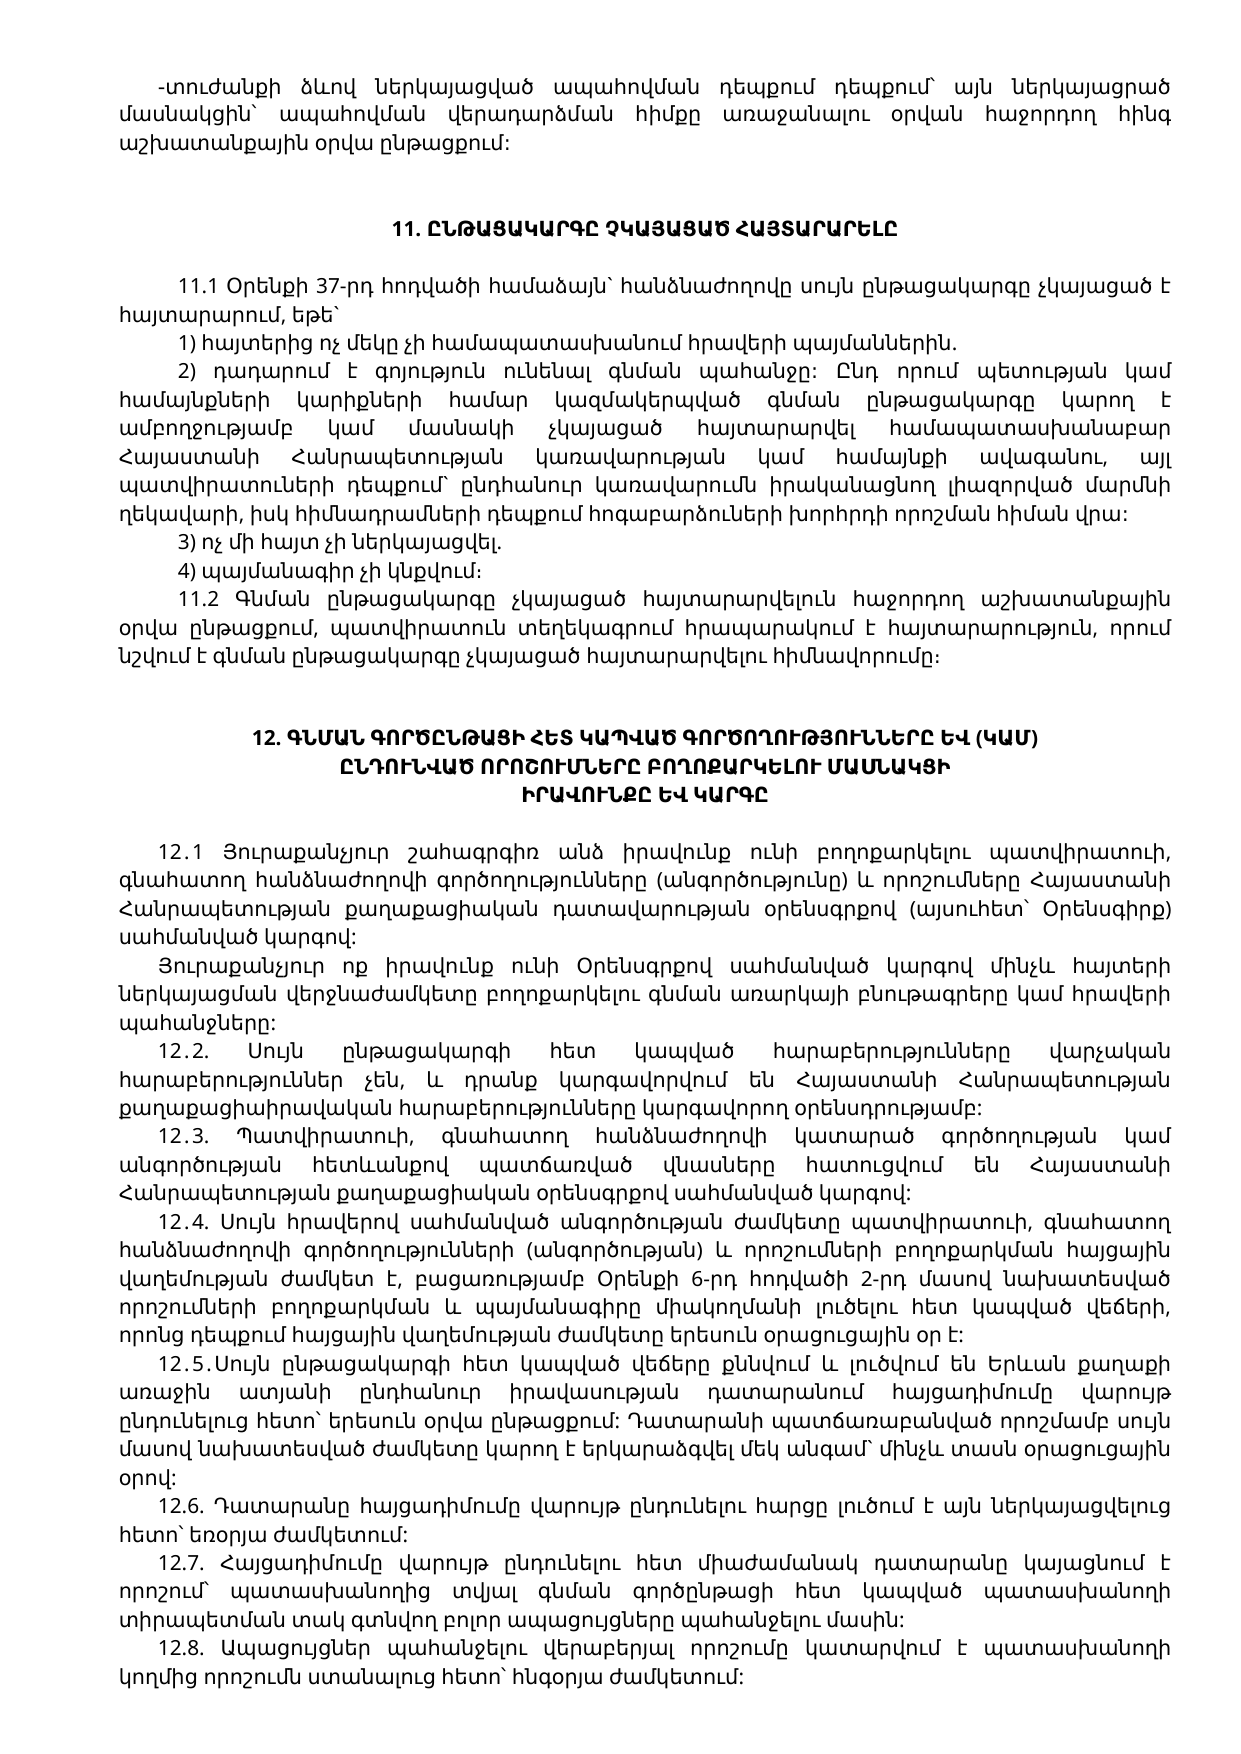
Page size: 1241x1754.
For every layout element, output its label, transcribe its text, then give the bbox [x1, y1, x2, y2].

text ԸՆԴՈՒՆՎԱԾ ՈՐՈՇՈՒՄՆԵՐԸ ԲՈՂՈՔԱՐԿԵԼՈՒ ՄԱՍՆԱԿՑԻ [118, 752, 1171, 780]
text 2) դադարում է գոյություն ունենալ գնման պահանջը: Ընդ որում պետության կամ համայնքների կարիքների համար կազմակերպված գնման ընթացակարգը կարող է ամբողջությամբ կամ մասնակի չկայացած հայտարարվել համապատասխանաբար Հայաստանի Հանրապետության կառավարության կամ համայնքի ավագանու, այլ պատվիրատուների դեպքում` ընդհանուր կառավարումն իրականացնող լիազորված մարմնի ղեկավարի, իսկ հիմնադրամների դեպքում հոգաբարձուների խորհրդի որոշման հիման վրա: [118, 357, 1171, 527]
text 12․5․Սույն ընթացակարգի հետ կապված վեճերը քննվում և լուծվում են Երևան քաղաքի առաջին ատյանի ընդհանուր իրավասության դատարանում հայցադիմումը վարույթ ընդունելուց հետո՝ երեսուն օրվա ընթացքում: Դատարանի պատճառաբանված որոշմամբ սույն մասով նախատեսված ժամկետը կարող է երկարաձգվել մեկ անգամ` մինչև տասն օրացուցային օրով: [118, 1349, 1171, 1491]
text 12․2. Սույն ընթացակարգի հետ կապված հարաբերությունները վարչական հարաբերություններ չեն, և դրանք կարգավորվում են Հայաստանի Հանրապետության քաղաքացիաիրավական հարաբերությունները կարգավորող օրենսդրությամբ: [118, 1036, 1171, 1122]
text 12․1 Յուրաքանչյուր շահագրգիռ անձ իրավունք ունի բողոքարկելու պատվիրատուի, գնահատող հանձնաժողովի գործողությունները (անգործությունը) և որոշումները Հայաստանի Հանրապետության քաղաքացիական դատավարության օրենսգրքով (այսուհետ՝ Օրենսգիրք) սահմանված կարգով: [118, 837, 1171, 951]
text 12. ԳՆՄԱՆ ԳՈՐԾԸՆԹԱՑԻ ՀԵՏ ԿԱՊՎԱԾ ԳՈՐԾՈՂՈՒԹՅՈՒՆՆԵՐԸ ԵՎ (ԿԱՄ) [118, 723, 1171, 752]
text -տուժանքի ձևով ներկայացված ապահովման դեպքում դեպքում՝ այն ներկայացրած մասնակցին՝ ապահովման վերադարձման հիմքը առաջանալու օրվան հաջորդող հինգ աշխատանքային օրվա ընթացքում: [118, 75, 1171, 156]
text 12․4. Սույն հրավերով սահմանված անգործության ժամկետը պատվիրատուի, գնահատող հանձնաժողովի գործողությունների (անգործության) և որոշումների բողոքարկման հայցային վաղեմության ժամկետ է, բացառությամբ Օրենքի 6-րդ հոդվածի 2-րդ մասով նախատեսված որոշումների բողոքարկման և պայմանագիրը միակողմանի լուծելու հետ կապված վեճերի, որոնց դեպքում հայցային վաղեմության ժամկետը երեսուն օրացուցային օր է: [118, 1207, 1171, 1349]
text 11.1 Օրենքի 37-րդ հոդվածի համաձայն` հանձնաժողովը սույն ընթացակարգը չկայացած է հայտարարում, եթե` [118, 271, 1171, 328]
text ԻՐԱՎՈՒՆՔԸ ԵՎ ԿԱՐԳԸ [118, 780, 1171, 809]
text 11. ԸՆԹԱՑԱԿԱՐԳԸ ՉԿԱՅԱՑԱԾ ՀԱՅՏԱՐԱՐԵԼԸ [118, 214, 1171, 243]
text Յուրաքանչյուր ոք իրավունք ունի Օրենսգրքով սահմանված կարգով մինչև հայտերի ներկայացման վերջնաժամկետը բողոքարկելու գնման առարկայի բնութագրերը կամ հրավերի պահանջները: [118, 951, 1171, 1036]
text 12.8. Ապացույցներ պահանջելու վերաբերյալ որոշումը կատարվում է պատասխանողի կողմից որոշումն ստանալուց հետո՝ հնգօրյա ժամկետում: [118, 1633, 1171, 1690]
text 1) հայտերից ոչ մեկը չի համապատասխանում հրավերի պայմաններին. [118, 328, 1171, 357]
text 4) պայմանագիր չի կնքվում։ [118, 556, 1171, 584]
text 12.7. Հայցադիմումը վարույթ ընդունելու հետ միաժամանակ դատարանը կայացնում է որոշում՝ պատասխանողից տվյալ գնման գործընթացի հետ կապված պատասխանողի տիրապետման տակ գտնվող բոլոր ապացույցները պահանջելու մասին: [118, 1548, 1171, 1633]
text 12.6. Դատարանը հայցադիմումը վարույթ ընդունելու հարցը լուծում է այն ներկայացվելուց հետո՝ եռօրյա ժամկետում: [118, 1491, 1171, 1548]
text 11.2 Գնման ընթացակարգը չկայացած հայտարարվելուն հաջորդող աշխատանքային օրվա ընթացքում, պատվիրատուն տեղեկագրում հրապարակում է հայտարարություն, որում նշվում է գնման ընթացակարգը չկայացած հայտարարվելու հիմնավորումը։ [118, 584, 1171, 669]
text 3) ոչ մի հայտ չի ներկայացվել. [118, 527, 1171, 556]
text 12․3. Պատվիրատուի, գնահատող հանձնաժողովի կատարած գործողության կամ անգործության հետևանքով պատճառված վնասները հատուցվում են Հայաստանի Հանրապետության քաղաքացիական օրենսգրքով սահմանված կարգով: [118, 1122, 1171, 1207]
